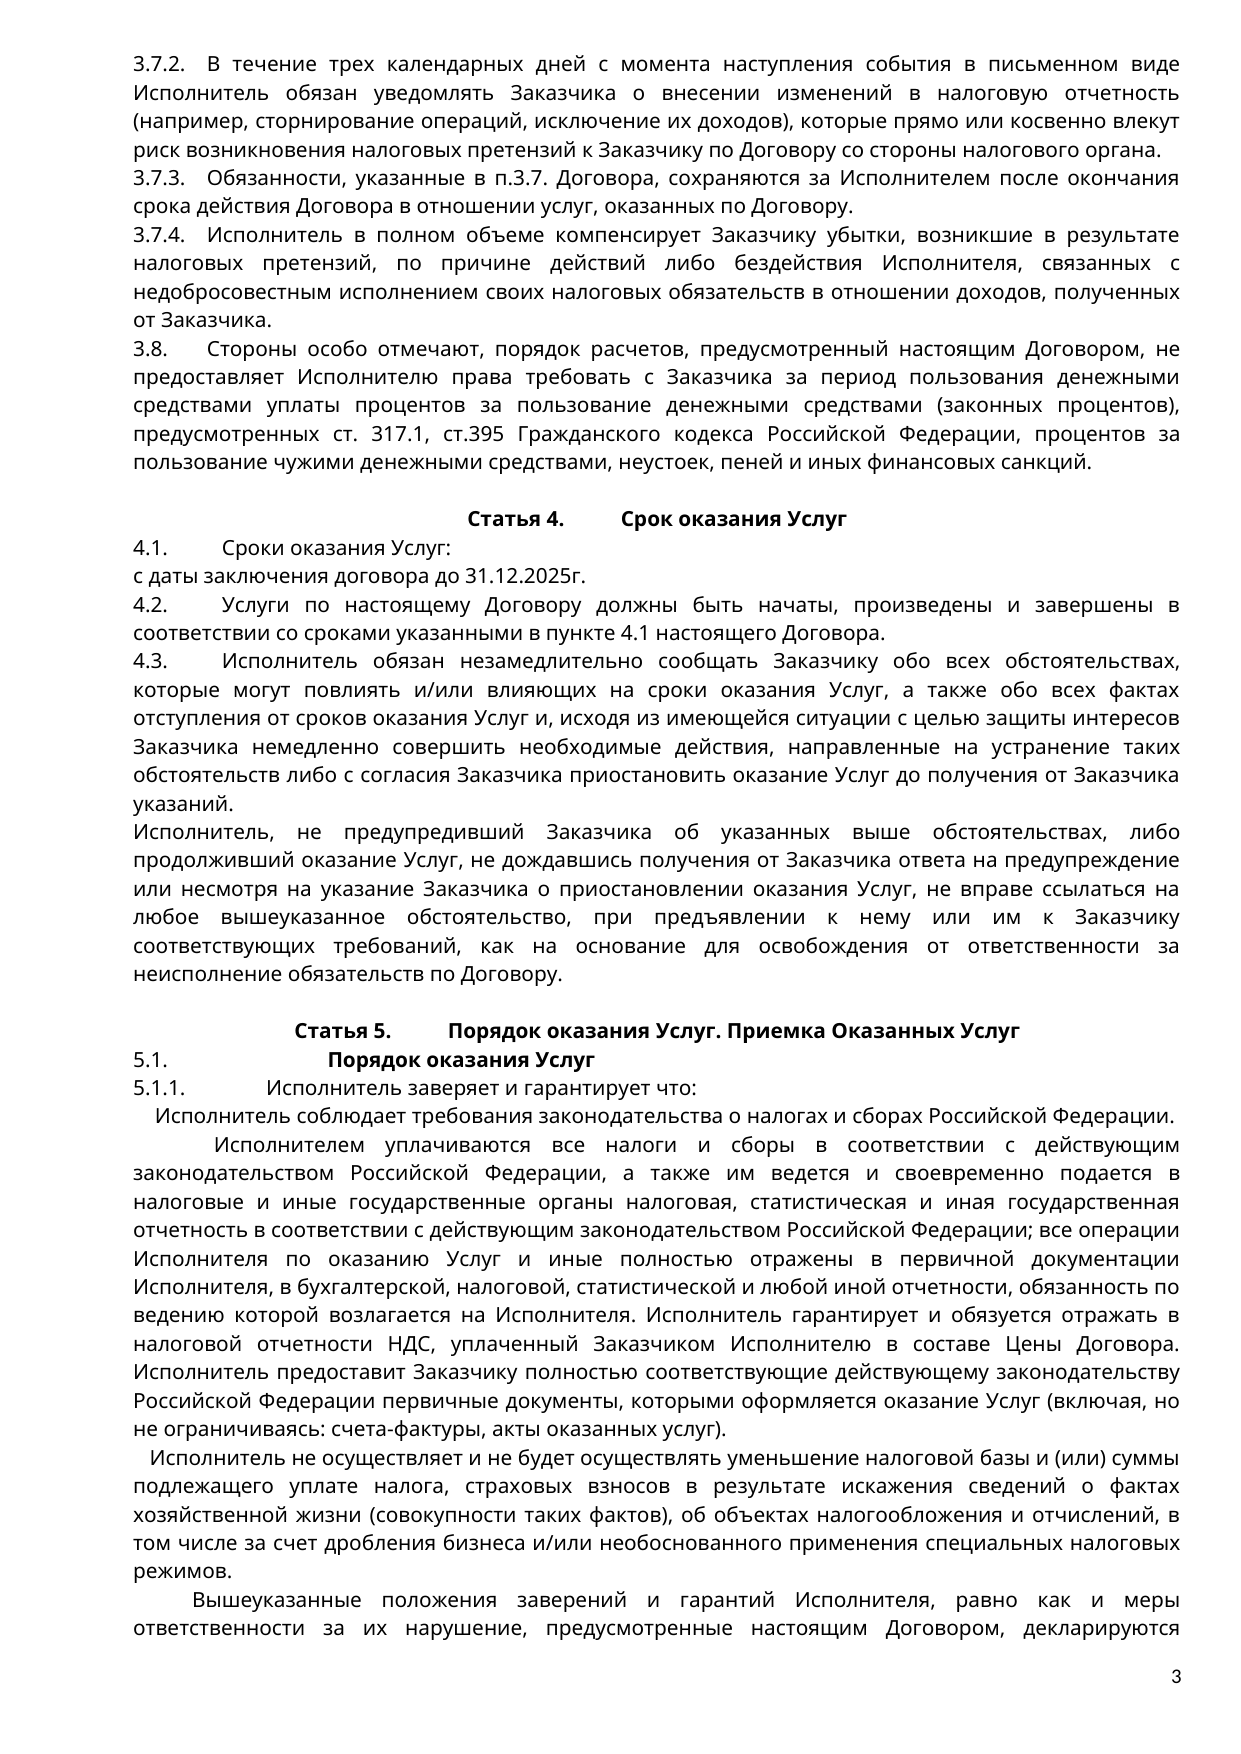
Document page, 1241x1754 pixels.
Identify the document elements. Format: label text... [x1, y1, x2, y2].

subtitle Срок оказания Услуг [133, 504, 1181, 533]
list Исполнитель обязан незамедлительно сообщать Заказчику обо всех обстоятельствах, которые могут повлиять и/или влияющих на сроки оказания Услуг, а также обо всех фактах отступления от сроков оказания Услуг и, исходя из имеющейся ситуации с целью защиты интересов Заказчика немедленно совершить необходимые действия, направленные на устранение таких обстоятельств либо с согласия Заказчика приостановить оказание Услуг до получения от Заказчика указаний. [133, 647, 1181, 817]
list Порядок оказания Услуг [133, 1045, 1181, 1073]
text Исполнителем уплачиваются все налоги и сборы в соответствии с действующим законодательством Российской Федерации, а также им ведется и своевременно подается в налоговые и иные государственные органы налоговая, статистическая и иная государственная отчетность в соответствии с действующим законодательством Российской Федерации; все операции Исполнителя по оказанию Услуг и иные полностью отражены в первичной документации Исполнителя, в бухгалтерской, налоговой, статистической и любой иной отчетности, обязанность по ведению которой возлагается на Исполнителя. Исполнитель гарантирует и обязуется отражать в налоговой отчетности НДС, уплаченный Заказчиком Исполнителю в составе Цены Договора. Исполнитель предоставит Заказчику полностью соответствующие действующему законодательству Российской Федерации первичные документы, которыми оформляется оказание Услуг (включая, но не ограничиваясь: счета-фактуры, акты оказанных услуг). [133, 1130, 1181, 1443]
list В течение трех календарных дней с момента наступления события в письменном виде Исполнитель обязан уведомлять Заказчика о внесении изменений в налоговую отчетность (например, сторнирование операций, исключение их доходов), которые прямо или косвенно влекут риск возникновения налоговых претензий к Заказчику по Договору со стороны налогового органа. [133, 49, 1181, 163]
text Исполнитель соблюдает требования законодательства о налогах и сборах Российской Федерации. [133, 1102, 1181, 1130]
list Стороны особо отмечают, порядок расчетов, предусмотренный настоящим Договором, не предоставляет Исполнителю права требовать с Заказчика за период пользования денежными средствами уплаты процентов за пользование денежными средствами (законных процентов), предусмотренных ст. 317.1, ст.395 Гражданского кодекса Российской Федерации, процентов за пользование чужими денежными средствами, неустоек, пеней и иных финансовых санкций. [133, 334, 1181, 476]
list Исполнитель заверяет и гарантирует что: [133, 1073, 1181, 1102]
list Услуги по настоящему Договору должны быть начаты, произведены и завершены в соответствии со сроками указанными в пункте 4.1 настоящего Договора. [133, 590, 1181, 647]
list Исполнитель в полном объеме компенсирует Заказчику убытки, возникшие в результате налоговых претензий, по причине действий либо бездействия Исполнителя, связанных с недобросовестным исполнением своих налоговых обязательств в отношении доходов, полученных от Заказчика. [133, 220, 1181, 334]
list Сроки оказания Услуг: [133, 533, 1181, 561]
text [133, 1585, 1181, 1642]
subtitle Порядок оказания Услуг. Приемка Оказанных Услуг [133, 1016, 1181, 1045]
list Обязанности, указанные в п.3.7. Договора, сохраняются за Исполнителем после окончания срока действия Договора в отношении услуг, оказанных по Договору. [133, 163, 1181, 220]
text с даты заключения договора до 31.12.2025г. [133, 561, 1181, 590]
text Исполнитель, не предупредивший Заказчика об указанных выше обстоятельствах, либо продолживший оказание Услуг, не дождавшись получения от Заказчика ответа на предупреждение или несмотря на указание Заказчика о приостановлении оказания Услуг, не вправе ссылаться на любое вышеуказанное обстоятельство, при предъявлении к нему или им к Заказчику соответствующих требований, как на основание для освобождения от ответственности за неисполнение обязательств по Договору. [133, 817, 1181, 988]
text Исполнитель не осуществляет и не будет осуществлять уменьшение налоговой базы и (или) суммы подлежащего уплате налога, страховых взносов в результате искажения сведений о фактах хозяйственной жизни (совокупности таких фактов), об объектах налогообложения и отчислений, в том числе за счет дробления бизнеса и/или необоснованного применения специальных налоговых режимов. [133, 1443, 1181, 1585]
